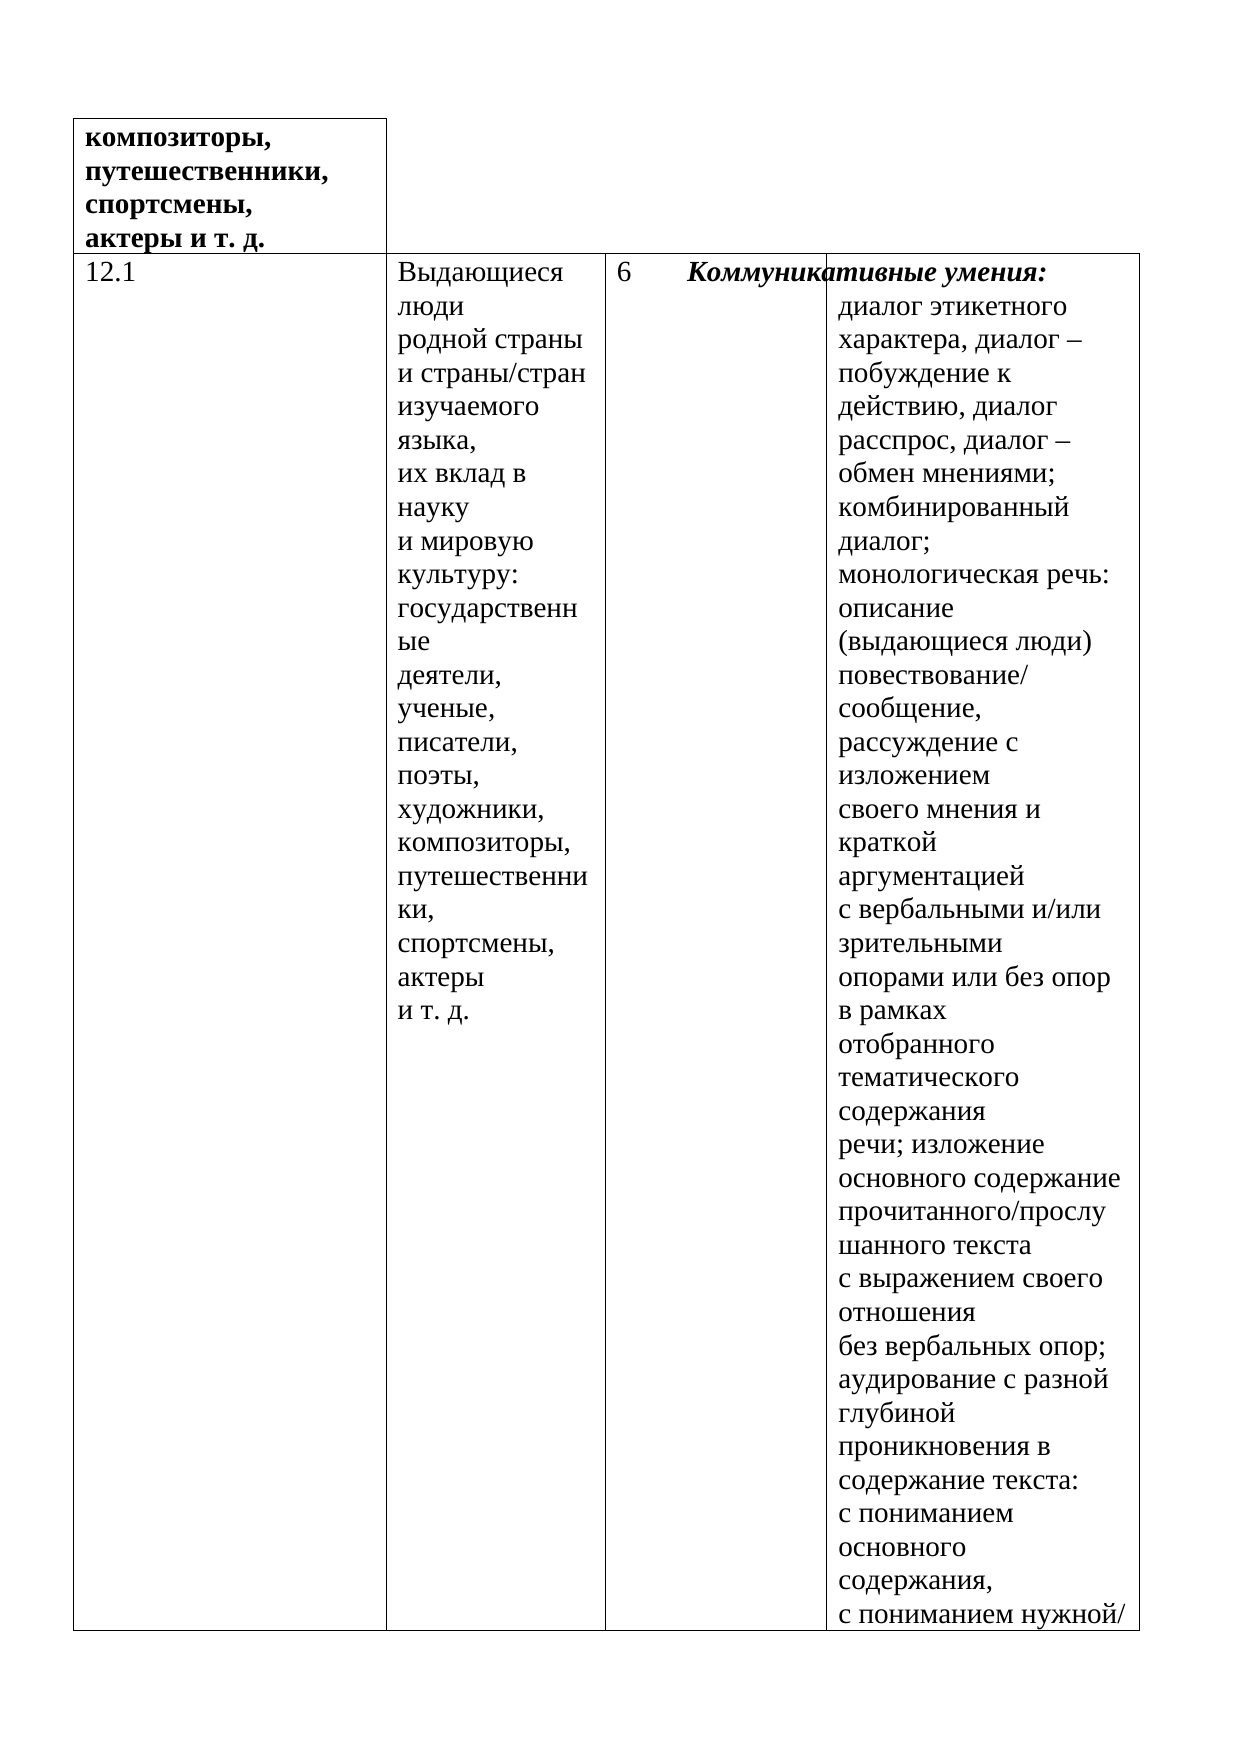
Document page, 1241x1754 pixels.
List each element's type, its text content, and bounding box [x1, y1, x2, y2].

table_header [74, 119, 386, 253]
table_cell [387, 254, 605, 1629]
table_cell 12.1 [74, 254, 386, 1629]
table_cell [827, 254, 1139, 1629]
table_cell 6 [606, 254, 826, 1629]
